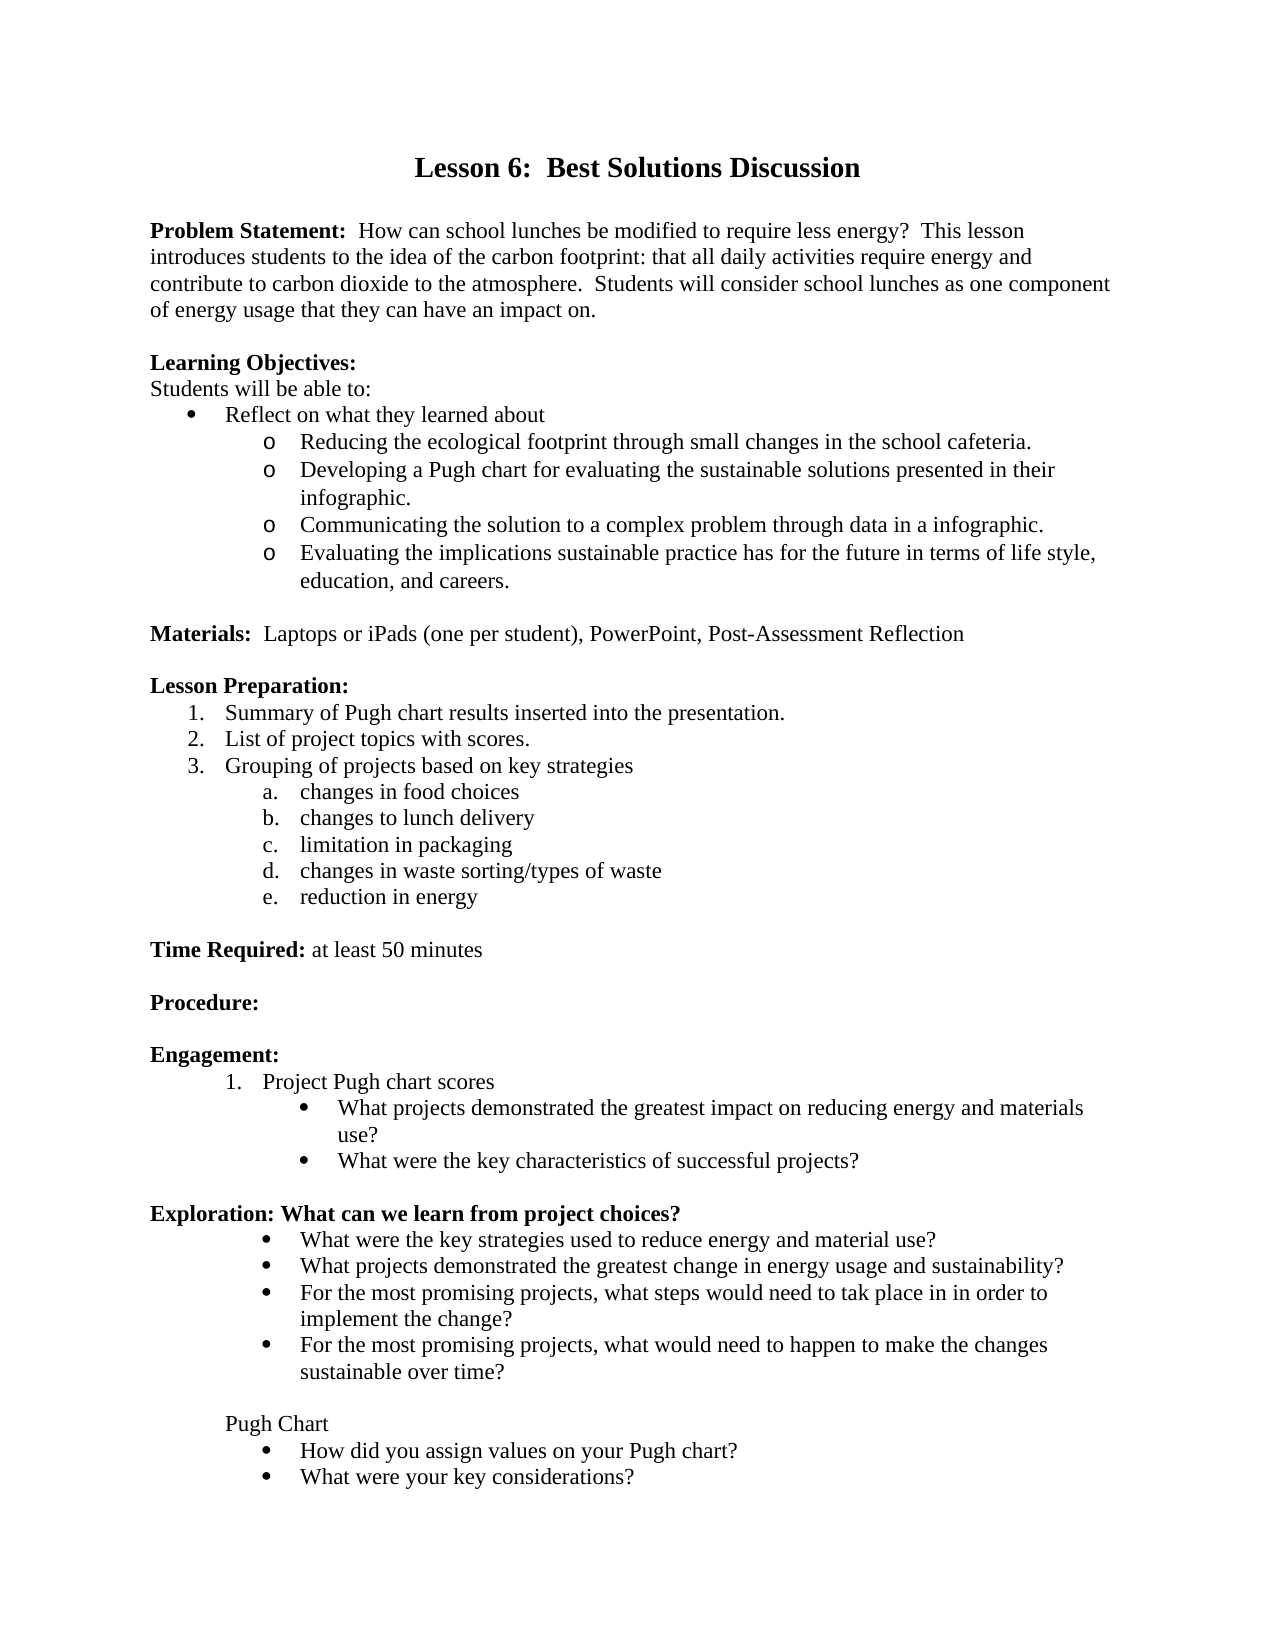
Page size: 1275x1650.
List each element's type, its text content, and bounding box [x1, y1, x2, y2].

list Summary of Pugh chart results inserted into the presentation. [187, 699, 1125, 725]
list Communicating the solution to a complex problem through data in a infographic. [262, 511, 1125, 539]
text Materials: Laptops or iPads (one per student), PowerPoint, Post-Assessment Reflection [150, 620, 1125, 646]
list How did you assign values on your Pugh chart? [262, 1437, 1125, 1463]
text Problem Statement: How can school lunches be modified to require less energy? This lesson introduces students to the idea of the carbon footprint: that all daily activities require energy and contribute to carbon dioxide to the atmosphere. Students will consider school lunches as one component of energy usage that they can have an impact on. [150, 217, 1125, 322]
list What were the key strategies used to reduce energy and material use? [262, 1226, 1125, 1252]
list changes in food choices [262, 778, 1125, 804]
list What projects demonstrated the greatest change in energy usage and sustainability? [262, 1252, 1125, 1279]
list Reflect on what they learned about [187, 402, 1125, 428]
text Engagement: [150, 1042, 1125, 1068]
list List of project topics with scores. [187, 725, 1125, 752]
text Procedure: [150, 989, 1125, 1015]
list changes in waste sorting/types of waste [262, 857, 1125, 883]
text Students will be able to: [150, 375, 1125, 402]
list What projects demonstrated the greatest impact on reducing energy and materials use? [300, 1094, 1125, 1147]
text Pugh Chart [225, 1411, 1125, 1437]
list Developing a Pugh chart for evaluating the sustainable solutions presented in their infographic. [262, 456, 1125, 511]
list reduction in energy [262, 883, 1125, 910]
list For the most promising projects, what steps would need to tak place in in order to implement the change? [262, 1279, 1125, 1331]
list What were your key considerations? [262, 1463, 1125, 1489]
list Evaluating the implications sustainable practice has for the future in terms of life style, education, and careers. [262, 539, 1125, 593]
text Lesson 6: Best Solutions Discussion [150, 150, 1125, 183]
text Learning Objectives: [150, 349, 1125, 375]
text Exploration: What can we learn from project choices? [150, 1200, 1125, 1226]
list Grouping of projects based on key strategies [187, 752, 1125, 778]
text Time Required: at least 50 minutes [150, 936, 1125, 962]
list limitation in packaging [262, 831, 1125, 857]
list What were the key characteristics of successful projects? [300, 1147, 1125, 1173]
list For the most promising projects, what would need to happen to make the changes sustainable over time? [262, 1331, 1125, 1384]
list Project Pugh chart scores [225, 1068, 1125, 1094]
text Lesson Preparation: [150, 673, 1125, 699]
list Reducing the ecological footprint through small changes in the school cafeteria. [262, 428, 1125, 456]
list changes to lunch delivery [262, 804, 1125, 831]
